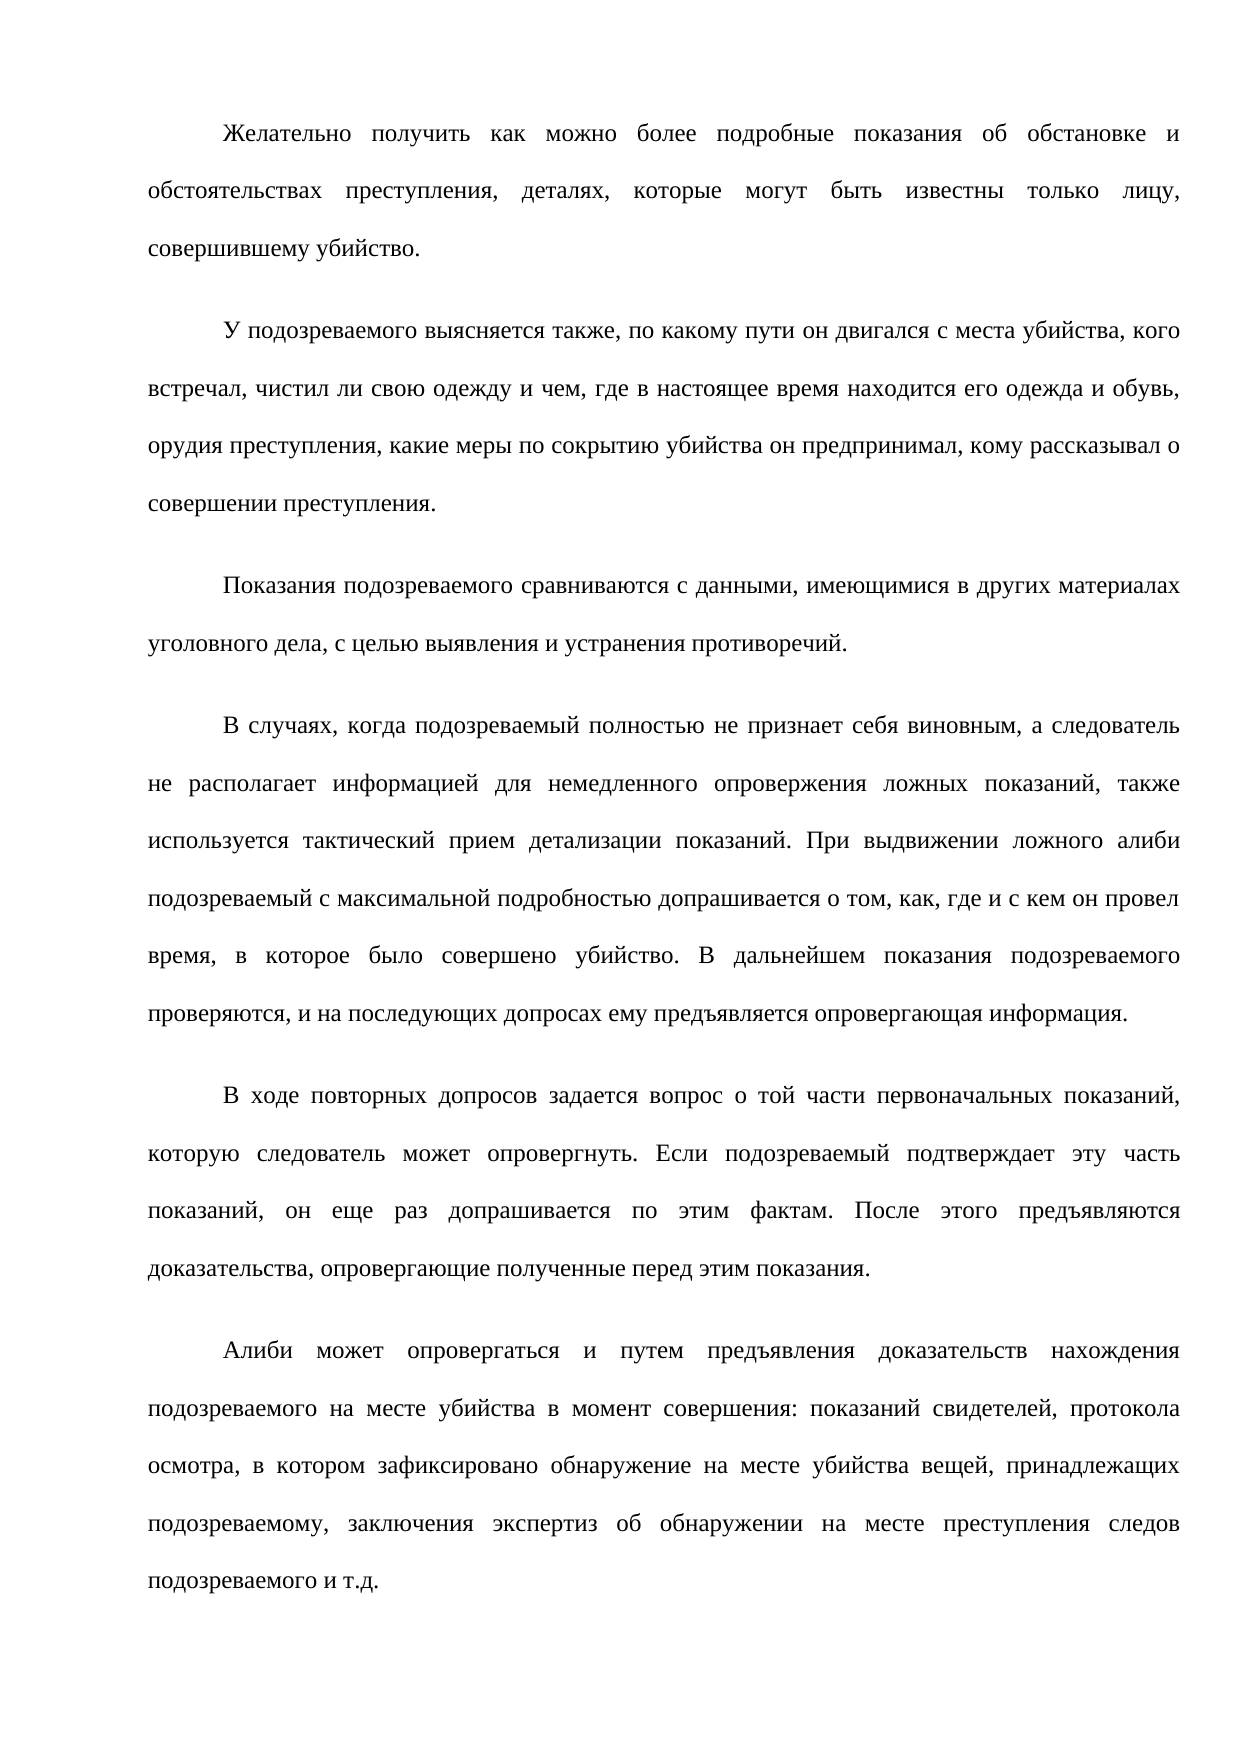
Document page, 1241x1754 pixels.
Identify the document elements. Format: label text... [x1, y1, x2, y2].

text Желательно получить как можно более подробные показания об обстановке и обстоятельствах преступления, деталях, которые могут быть известны только лицу, совершившему убийство. [148, 118, 1181, 262]
text Показания подозреваемого сравниваются с данными, имеющимися в других материалах уголовного дела, с целью выявления и устранения противоречий. [148, 571, 1181, 657]
text У подозреваемого выясняется также, по какому пути он двигался с места убийства, кого встречал, чистил ли свою одежду и чем, где в настоящее время находится его одежда и обувь, орудия преступления, какие меры по сокрытию убийства он предпринимал, кому рассказывал о совершении преступления. [148, 316, 1181, 517]
text Алиби может опровергаться и путем предъявления доказательств нахождения подозреваемого на месте убийства в момент совершения: показаний свидетелей, протокола осмотра, в котором зафиксировано обнаружение на месте убийства вещей, принадлежащих подозреваемому, заключения экспертиз об обнаружении на месте преступления следов подозреваемого и т.д. [148, 1336, 1181, 1594]
text В ходе повторных допросов задается вопрос о той части первоначальных показаний, которую следователь может опровергнуть. Если подозреваемый подтверждает эту часть показаний, он еще раз допрашивается по этим фактам. После этого предъявляются доказательства, опровергающие полученные перед этим показания. [148, 1081, 1181, 1282]
text В случаях, когда подозреваемый полностью не признает себя виновным, а следователь не располагает информацией для немедленного опровержения ложных показаний, также используется тактический прием детализации показаний. При выдвижении ложного алиби подозреваемый с максимальной подробностью допрашивается о том, как, где и с кем он провел время, в которое было совершено убийство. В дальнейшем показания подозреваемого проверяются, и на последующих допросах ему предъявляется опровергающая информация. [148, 711, 1181, 1027]
